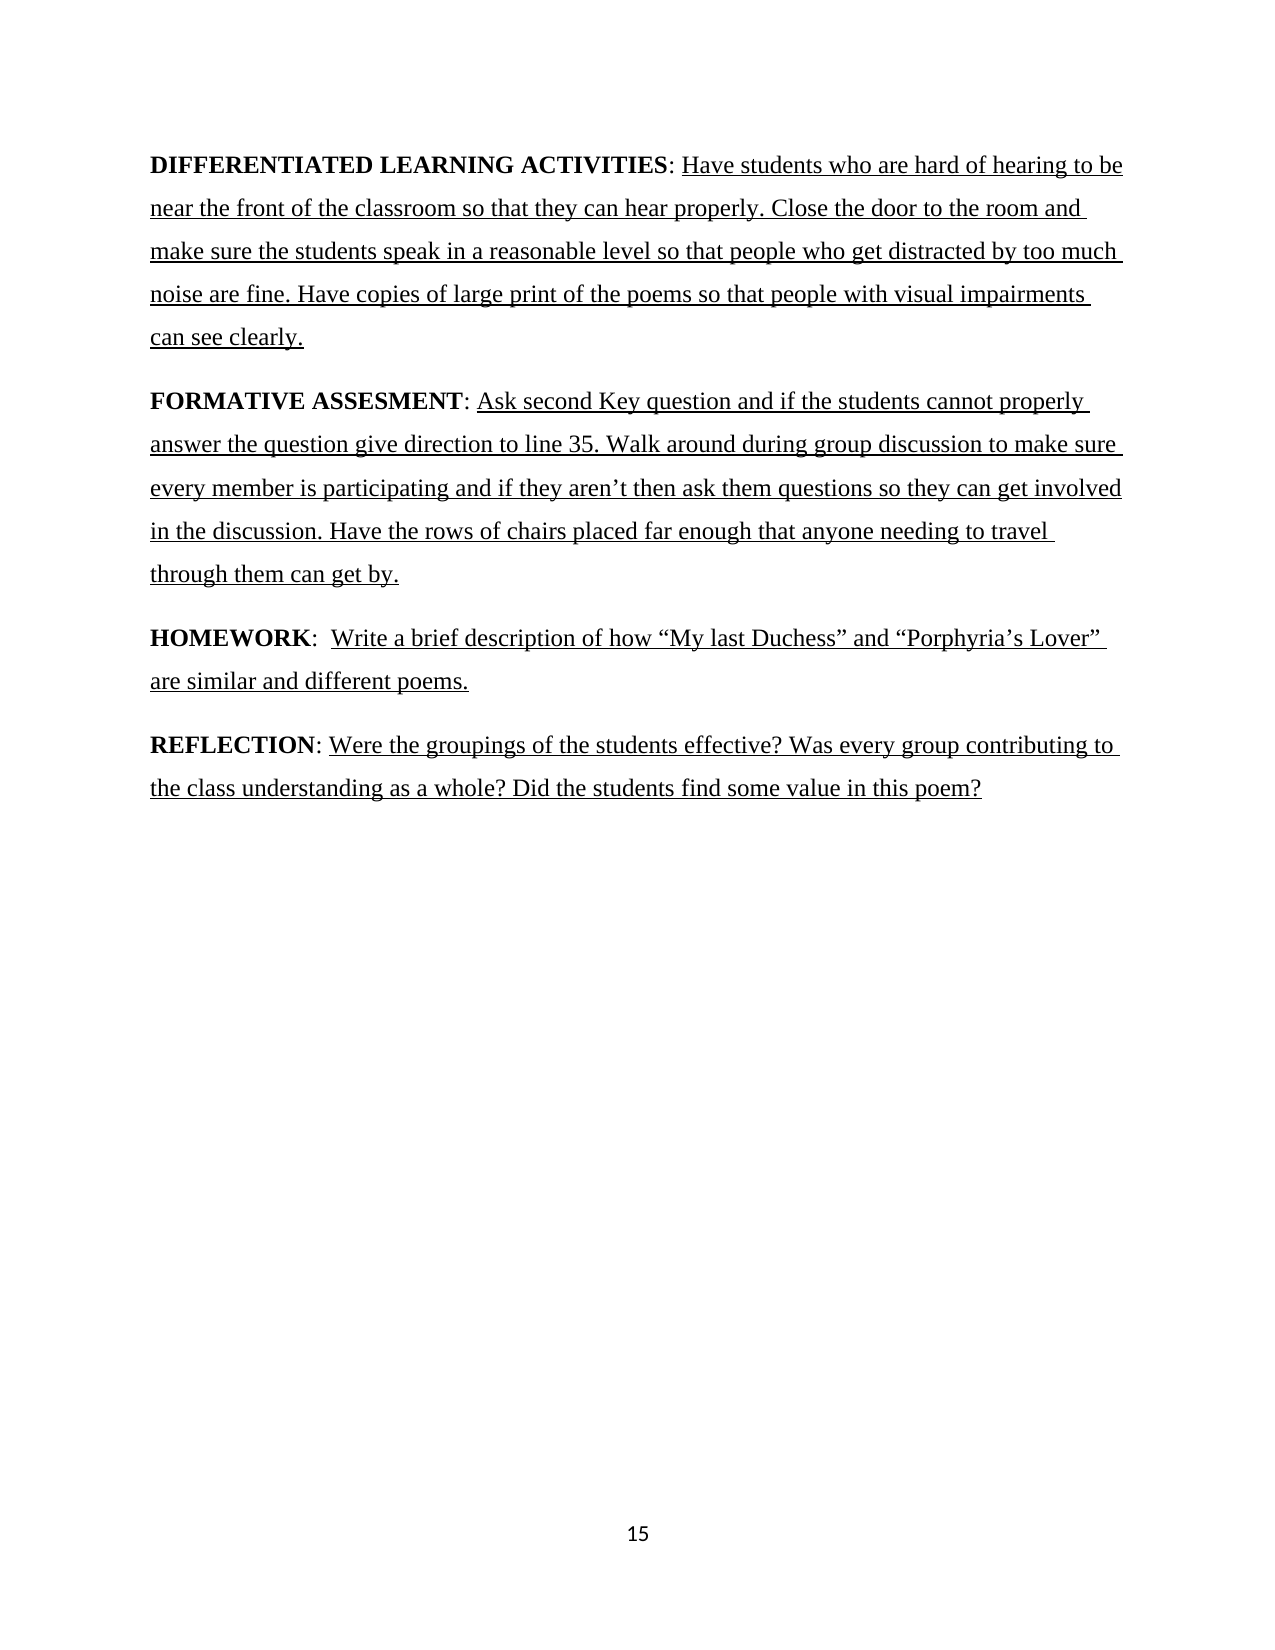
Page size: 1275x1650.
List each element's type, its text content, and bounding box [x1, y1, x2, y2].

text HOMEWORK: Write a brief description of how “My last Duchess” and “Porphyria’s Lover” are similar and different poems. [150, 623, 1125, 695]
text REFLECTION: Were the groupings of the students effective? Was every group contributing to the class understanding as a whole? Did the students find some value in this poem? [150, 730, 1125, 802]
text DIFFERENTIATED LEARNING ACTIVITIES: Have students who are hard of hearing to be near the front of the classroom so that they can hear properly. Close the door to the room and make sure the students speak in a reasonable level so that people who get distracted by too much noise are fine. Have copies of large print of the poems so that people with visual impairments can see clearly. [150, 150, 1125, 351]
text FORMATIVE ASSESMENT: Ask second Key question and if the students cannot properly answer the question give direction to line 35. Walk around during group discussion to make sure every member is participating and if they aren’t then ask them questions so they can get involved in the discussion. Have the rows of chairs placed far enough that anyone needing to travel through them can get by. [150, 386, 1125, 588]
